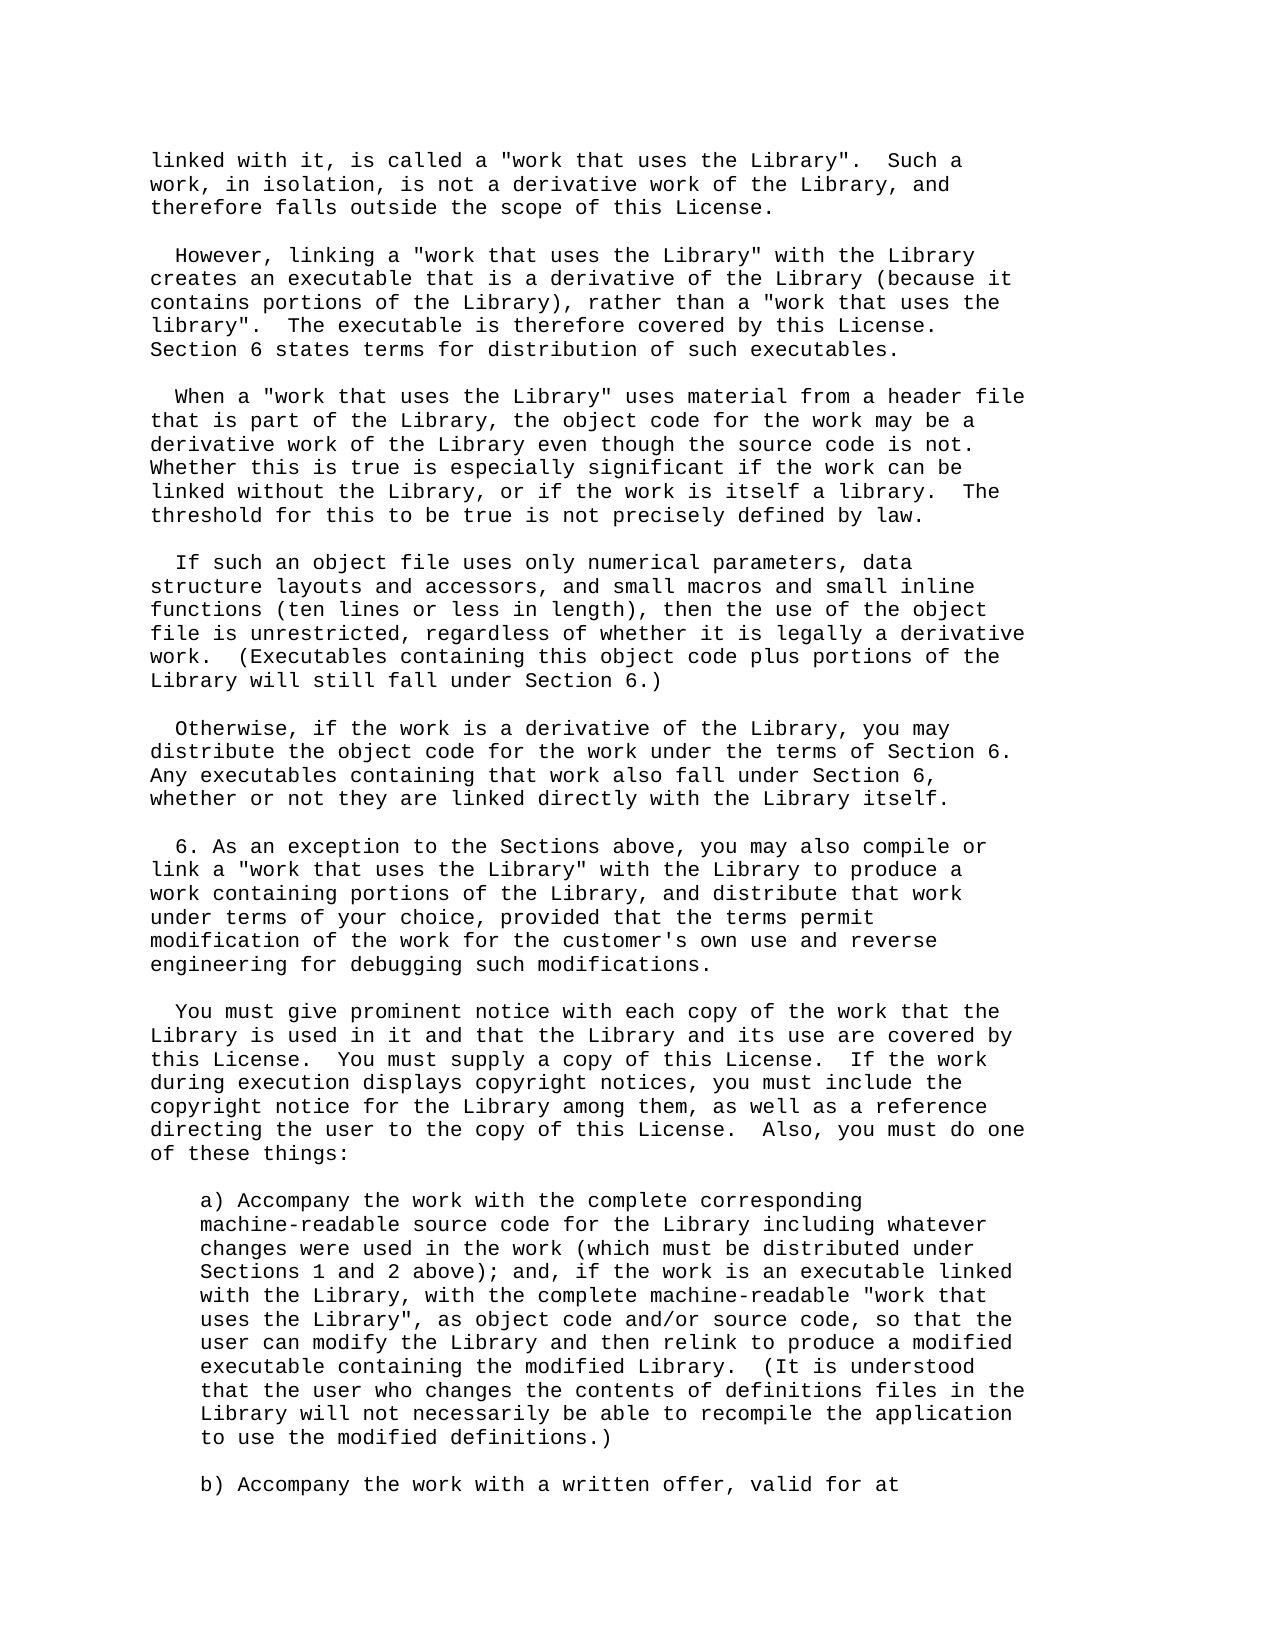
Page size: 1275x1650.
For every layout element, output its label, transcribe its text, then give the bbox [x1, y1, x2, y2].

text b) Accompany the work with a written offer, valid for at [150, 1474, 1125, 1498]
text a) Accompany the work with the complete corresponding [150, 1190, 1125, 1214]
text engineering for debugging such modifications. [150, 954, 1125, 978]
text Section 6 states terms for distribution of such executables. [150, 339, 1125, 363]
text that is part of the Library, the object code for the work may be a [150, 410, 1125, 434]
text user can modify the Library and then relink to produce a modified [150, 1332, 1125, 1356]
text changes were used in the work (which must be distributed under [150, 1238, 1125, 1261]
text link a "work that uses the Library" with the Library to produce a [150, 859, 1125, 883]
text Whether this is true is especially significant if the work can be [150, 457, 1125, 481]
text structure layouts and accessors, and small macros and small inline [150, 576, 1125, 599]
text Library will still fall under Section 6.) [150, 670, 1125, 694]
text this License. You must supply a copy of this License. If the work [150, 1048, 1125, 1072]
text contains portions of the Library), rather than a "work that uses the [150, 292, 1125, 316]
text functions (ten lines or less in length), then the use of the object [150, 599, 1125, 623]
text modification of the work for the customer's own use and reverse [150, 930, 1125, 954]
text work containing portions of the Library, and distribute that work [150, 883, 1125, 907]
text copyright notice for the Library among them, as well as a reference [150, 1096, 1125, 1119]
text Library is used in it and that the Library and its use are covered by [150, 1025, 1125, 1048]
text that the user who changes the contents of definitions files in the [150, 1379, 1125, 1403]
text to use the modified definitions.) [150, 1427, 1125, 1451]
text Any executables containing that work also fall under Section 6, [150, 765, 1125, 788]
text file is unrestricted, regardless of whether it is legally a derivative [150, 623, 1125, 647]
text whether or not they are linked directly with the Library itself. [150, 788, 1125, 812]
text executable containing the modified Library. (It is understood [150, 1356, 1125, 1379]
text Library will not necessarily be able to recompile the application [150, 1403, 1125, 1427]
text directing the user to the copy of this License. Also, you must do one [150, 1119, 1125, 1143]
text therefore falls outside the scope of this License. [150, 197, 1125, 221]
text If such an object file uses only numerical parameters, data [150, 552, 1125, 576]
text during execution displays copyright notices, you must include the [150, 1072, 1125, 1096]
text However, linking a "work that uses the Library" with the Library [150, 244, 1125, 268]
text under terms of your choice, provided that the terms permit [150, 907, 1125, 930]
text work. (Executables containing this object code plus portions of the [150, 647, 1125, 670]
text uses the Library", as object code and/or source code, so that the [150, 1309, 1125, 1332]
text threshold for this to be true is not precisely defined by law. [150, 505, 1125, 528]
text You must give prominent notice with each copy of the work that the [150, 1001, 1125, 1025]
text When a "work that uses the Library" uses material from a header file [150, 386, 1125, 410]
text library". The executable is therefore covered by this License. [150, 316, 1125, 339]
text Sections 1 and 2 above); and, if the work is an executable linked [150, 1261, 1125, 1285]
text of these things: [150, 1143, 1125, 1167]
text linked with it, is called a "work that uses the Library". Such a [150, 150, 1125, 174]
text 6. As an exception to the Sections above, you may also compile or [150, 836, 1125, 859]
text distribute the object code for the work under the terms of Section 6. [150, 741, 1125, 765]
text Otherwise, if the work is a derivative of the Library, you may [150, 717, 1125, 741]
text machine-readable source code for the Library including whatever [150, 1214, 1125, 1238]
text linked without the Library, or if the work is itself a library. The [150, 481, 1125, 505]
text derivative work of the Library even though the source code is not. [150, 434, 1125, 457]
text creates an executable that is a derivative of the Library (because it [150, 268, 1125, 292]
text work, in isolation, is not a derivative work of the Library, and [150, 174, 1125, 197]
text with the Library, with the complete machine-readable "work that [150, 1285, 1125, 1309]
